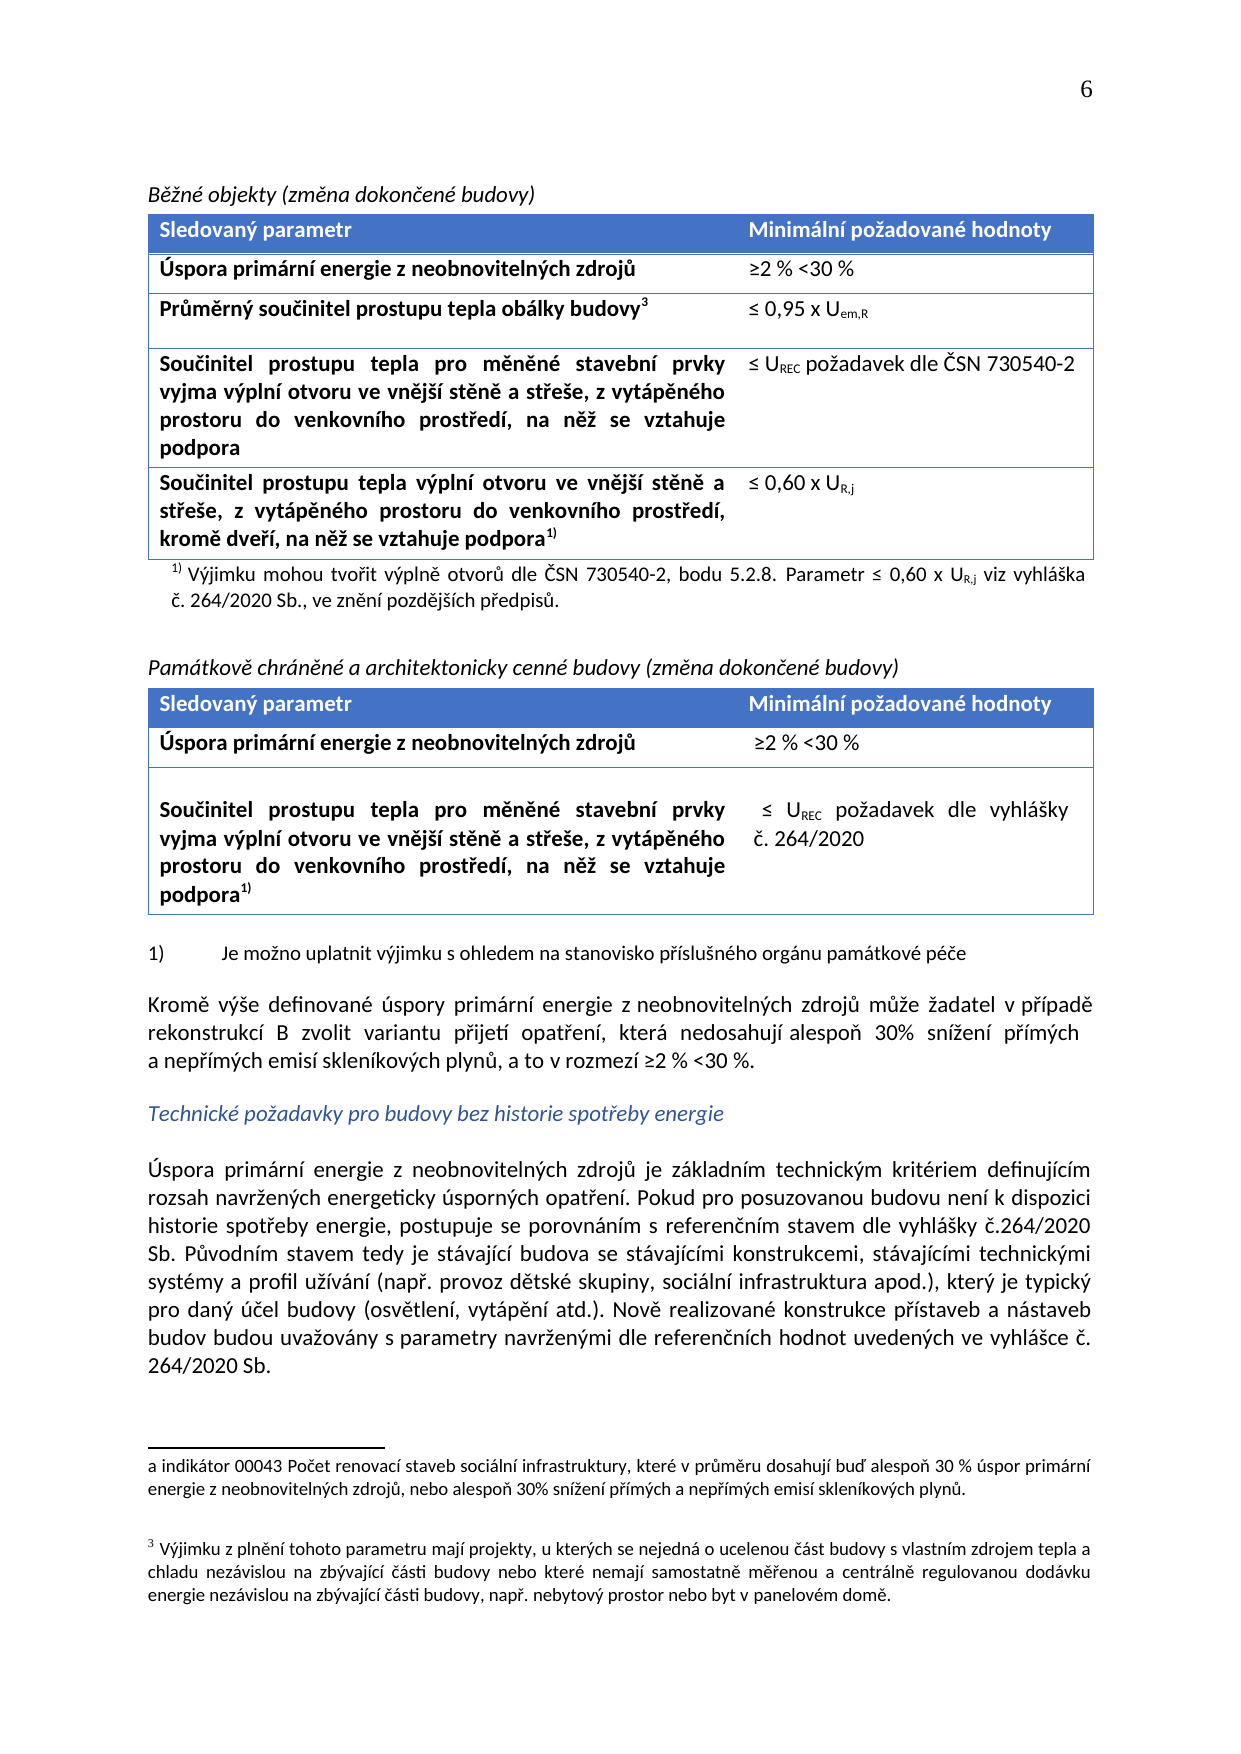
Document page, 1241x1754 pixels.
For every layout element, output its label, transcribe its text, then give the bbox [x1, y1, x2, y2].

text Úspora primární energie z neobnovitelných zdrojů je základním technickým kritériem definujícím rozsah navržených energeticky úsporných opatření. Pokud pro posuzovanou budovu není k dispozici historie spotřeby energie, postupuje se porovnáním s referenčním stavem dle vyhlášky č.264/2020 Sb. Původním stavem tedy je stávající budova se stávajícími konstrukcemi, stávajícími technickými systémy a profil užívání (např. provoz dětské skupiny, sociální infrastruktura apod.), který je typický pro daný účel budovy (osvětlení, vytápění atd.). Nově realizované konstrukce přístaveb a nástaveb budov budou uvažovány s parametry navrženými dle referenčních hodnot uvedených ve vyhlášce č. 264/2020 Sb. [148, 1155, 1093, 1379]
table_cell ≤ 0,60 x UR,j [737, 468, 1093, 558]
table_header Minimální požadované hodnoty [737, 689, 1093, 727]
text Kromě výše definované úspory primární energie z neobnovitelných zdrojů může žadatel v případě rekonstrukcí B zvolit variantu přijetí opatření, která nedosahují alespoň 30% snížení přímých a nepřímých emisí skleníkových plynů, a to v rozmezí ≥2 % <30 %. [148, 990, 1093, 1074]
table_cell Průměrný součinitel prostupu tepla obálky budovy [149, 294, 737, 348]
subtitle Technické požadavky pro budovy bez historie spotřeby energie [148, 1099, 1093, 1127]
table_header Minimální požadované hodnoty [737, 215, 1093, 253]
table_cell ≤ 0,95 x Uem,R [737, 294, 1093, 348]
text 1) Výjimku mohou tvořit výplně otvorů dle ČSN 730540-2, bodu 5.2.8. Parametr ≤ 0,60 x UR,j viz vyhláška č. 264/2020 Sb., ve znění pozdějších předpisů. [171, 560, 1093, 613]
table_cell Součinitel prostupu tepla výplní otvoru ve vnější stěně a střeše, z vytápěného prostoru do venkovního prostředí, kromě dveří, na něž se vztahuje podpora1) [149, 468, 737, 558]
table_header Sledovaný parametr [149, 689, 737, 727]
text 1) Je možno uplatnit výjimku s ohledem na stanovisko příslušného orgánu památkové péče [148, 940, 1093, 965]
table_cell Součinitel prostupu tepla pro měněné stavební prvky vyjma výplní otvoru ve vnější stěně a střeše, z vytápěného prostoru do venkovního prostředí, na něž se vztahuje podpora1) [149, 768, 737, 914]
table_cell ≥2 % <30 % [737, 728, 1093, 767]
table_cell Úspora primární energie z neobnovitelných zdrojů [149, 255, 737, 293]
table_cell Součinitel prostupu tepla pro měněné stavební prvky vyjma výplní otvoru ve vnější stěně a střeše, z vytápěného prostoru do venkovního prostředí, na něž se vztahuje podpora [149, 349, 737, 467]
text Běžné objekty (změna dokončené budovy) [148, 180, 1093, 208]
text Památkově chráněné a architektonicky cenné budovy (změna dokončené budovy) [148, 653, 1093, 682]
table_cell ≥2 % <30 % [737, 255, 1093, 293]
table_cell ≤ UREC požadavek dle vyhlášky č. 264/2020 [737, 768, 1093, 914]
table_cell ≤ UREC požadavek dle ČSN 730540-2 [737, 349, 1093, 467]
table_header Sledovaný parametr [149, 215, 737, 253]
table_cell Úspora primární energie z neobnovitelných zdrojů [149, 728, 737, 767]
